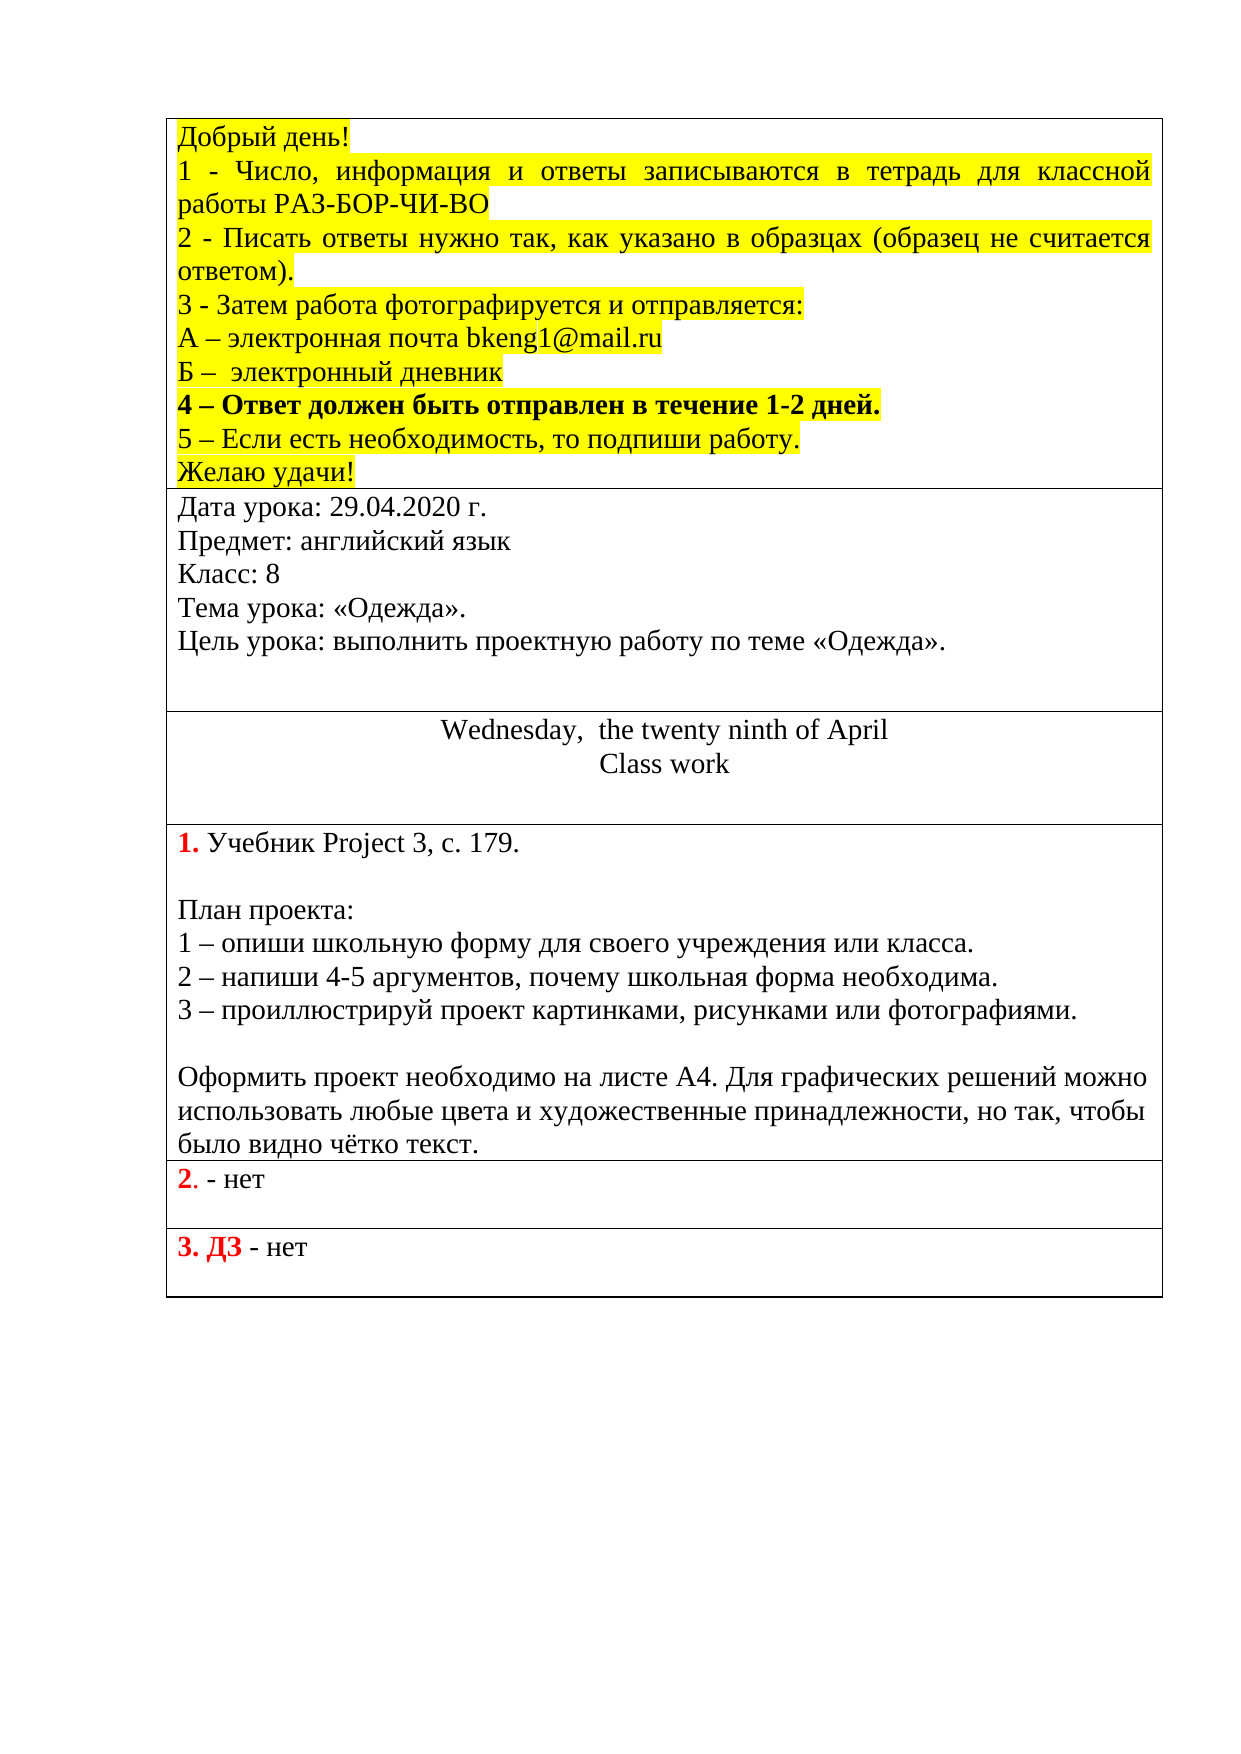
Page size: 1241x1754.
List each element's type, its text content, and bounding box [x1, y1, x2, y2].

table_cell 1. Учебник Project 3, c. 179. План проекта: 1 – опиши школьную форму для своего учреждения или класса. 2 – напиши 4-5 аргументов, почему школьная форма необходима. 3 – проиллюстрируй проект картинками, рисунками или фотографиями. Оформить проект необходимо на листе А4. Для графических решений можно использовать любые цвета и художественные принадлежности, но так, чтобы было видно чётко текст. [167, 825, 1162, 1160]
table_cell Дата урока: 29.04.2020 г. Предмет: английский язык Класс: 8 Тема урока: «Одежда». Цель урока: выполнить проектную работу по теме «Одежда». [167, 489, 1162, 711]
table_header Добрый день! 1 - Число, информация и ответы записываются в тетрадь для классной работы РАЗ-БОР-ЧИ-ВО 2 - Писать ответы нужно так, как указано в образцах (образец не считается ответом). 3 - Затем работа фотографируется и отправляется: А – электронная почта bkeng1@mail.ru Б – электронный дневник 4 – Ответ должен быть отправлен в течение 1-2 дней. 5 – Если есть необходимость, то подпиши работу. Желаю удачи! [167, 119, 1162, 488]
table_cell 3. ДЗ - нет [167, 1229, 1162, 1296]
table_cell 2. - нет [167, 1161, 1162, 1228]
table_cell Wednesday, the twenty ninth of April Class work [167, 712, 1162, 824]
